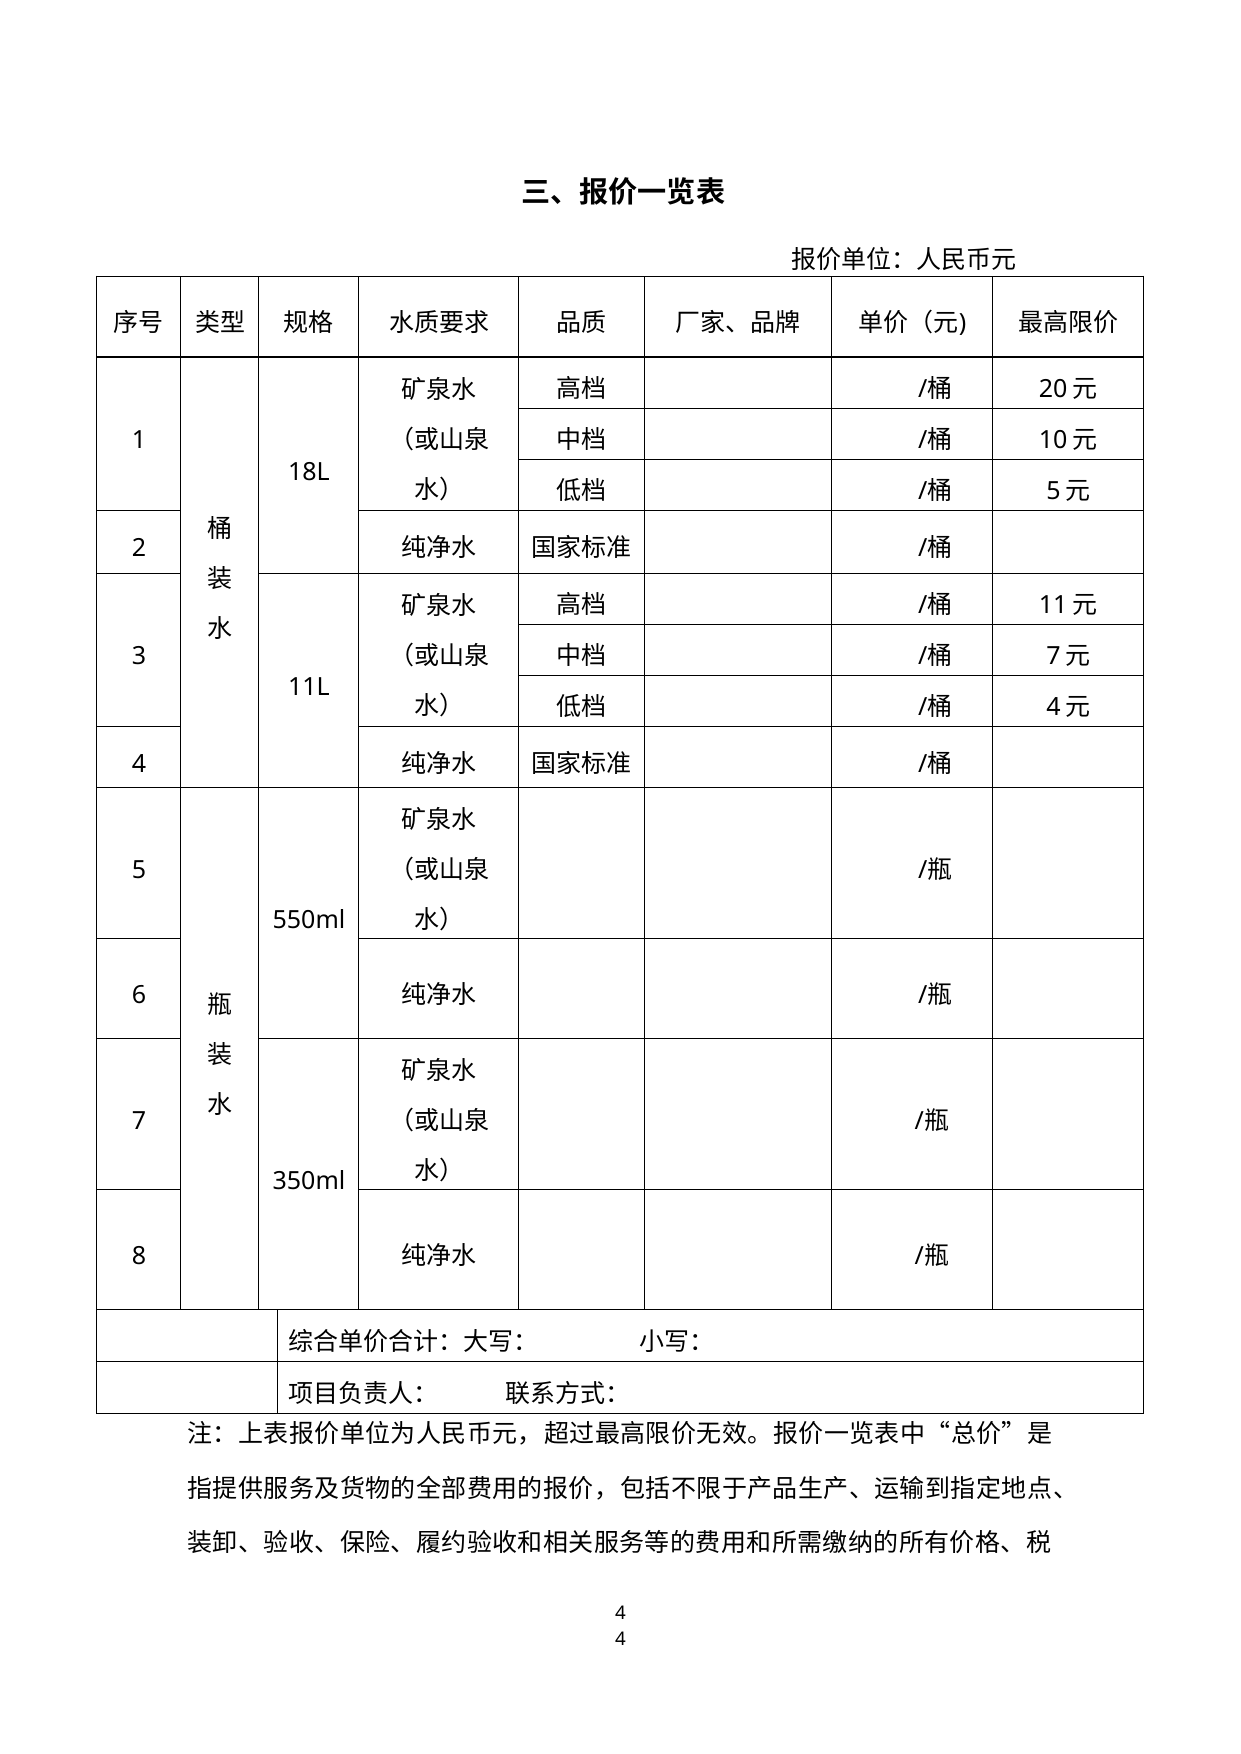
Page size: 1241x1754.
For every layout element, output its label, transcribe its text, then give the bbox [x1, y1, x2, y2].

table_cell /桶 [832, 727, 992, 787]
table_cell 4 [97, 727, 180, 787]
table_cell /桶 [832, 358, 992, 407]
table_cell [519, 1039, 644, 1189]
table_cell 低档 [519, 676, 644, 726]
table_cell 纯净水 [359, 1190, 518, 1309]
table_cell 瓶 装 水 [181, 788, 258, 1309]
table_cell 纯净水 [359, 727, 518, 787]
table_cell 中档 [519, 625, 644, 675]
table_cell 矿泉水 （或山泉水） [359, 788, 518, 938]
table_cell 18L [259, 358, 358, 573]
table_cell [519, 939, 644, 1038]
table_cell [645, 460, 831, 509]
table_cell 350ml [259, 1039, 358, 1309]
table_cell /瓶 [832, 1039, 992, 1189]
table_cell [645, 788, 831, 938]
table_cell [97, 1310, 277, 1361]
table_cell [993, 1190, 1143, 1309]
table_cell 高档 [519, 358, 644, 407]
table_cell [993, 939, 1143, 1038]
table_cell [645, 511, 831, 573]
table_cell [645, 1039, 831, 1189]
table_header 类型 [181, 277, 258, 356]
table_cell 2 [97, 511, 180, 573]
table_cell 10元 [993, 409, 1143, 458]
table_header 规格 [259, 277, 358, 356]
table_cell 11元 [993, 574, 1143, 624]
table_cell 中档 [519, 409, 644, 458]
table_cell 550ml [259, 788, 358, 1038]
table_cell /桶 [832, 676, 992, 726]
subtitle 三、报价一览表 [193, 162, 1053, 212]
table_header 单价（元) [832, 277, 992, 356]
table_cell [993, 788, 1143, 938]
text 报价单位：人民币元 [187, 242, 1016, 276]
table_cell 桶 装 水 [181, 358, 258, 787]
table_cell 矿泉水 （或山泉水） [359, 1039, 518, 1189]
table_cell 7 [97, 1039, 180, 1189]
table_cell 国家标准 [519, 727, 644, 787]
table_cell /桶 [832, 511, 992, 573]
table_header 品质 [519, 277, 644, 356]
table_cell 国家标准 [519, 511, 644, 573]
table_cell /瓶 [832, 1190, 992, 1309]
table_cell [645, 358, 831, 407]
table_cell [993, 511, 1143, 573]
table_cell 矿泉水 （或山泉水） [359, 358, 518, 509]
table_cell /桶 [832, 409, 992, 458]
table_cell 1 [97, 358, 180, 509]
table_header 序号 [97, 277, 180, 356]
table_cell /桶 [832, 574, 992, 624]
table_cell [645, 625, 831, 675]
table_cell 项目负责人： 联系方式： [278, 1362, 1143, 1413]
table_cell [519, 788, 644, 938]
table_cell [993, 727, 1143, 787]
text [187, 1414, 1053, 1559]
table_cell [645, 676, 831, 726]
table_header 厂家、品牌 [645, 277, 831, 356]
table_cell 高档 [519, 574, 644, 624]
table_cell /瓶 [832, 788, 992, 938]
table_cell /瓶 [832, 939, 992, 1038]
table_cell 3 [97, 574, 180, 726]
table_cell [645, 727, 831, 787]
table_cell [645, 574, 831, 624]
table_header 最高限价 [993, 277, 1143, 356]
table_cell 纯净水 [359, 939, 518, 1038]
table_cell [645, 1190, 831, 1309]
table_cell /桶 [832, 625, 992, 675]
table_cell 6 [97, 939, 180, 1038]
table_cell 综合单价合计：大写： 小写： [278, 1310, 1143, 1361]
table_cell 矿泉水 （或山泉水） [359, 574, 518, 726]
table_cell 纯净水 [359, 511, 518, 573]
table_cell 5元 [993, 460, 1143, 509]
table_cell 低档 [519, 460, 644, 509]
table_cell 4元 [993, 676, 1143, 726]
table_cell /桶 [832, 460, 992, 509]
table_cell [993, 1039, 1143, 1189]
table_cell [97, 1362, 277, 1413]
table_cell [519, 1190, 644, 1309]
table_cell 11L [259, 574, 358, 787]
table_cell 8 [97, 1190, 180, 1309]
table_cell [645, 409, 831, 458]
table_cell 7元 [993, 625, 1143, 675]
table_cell 20元 [993, 358, 1143, 407]
table_header 水质要求 [359, 277, 518, 356]
table_cell [645, 939, 831, 1038]
table_cell 5 [97, 788, 180, 938]
